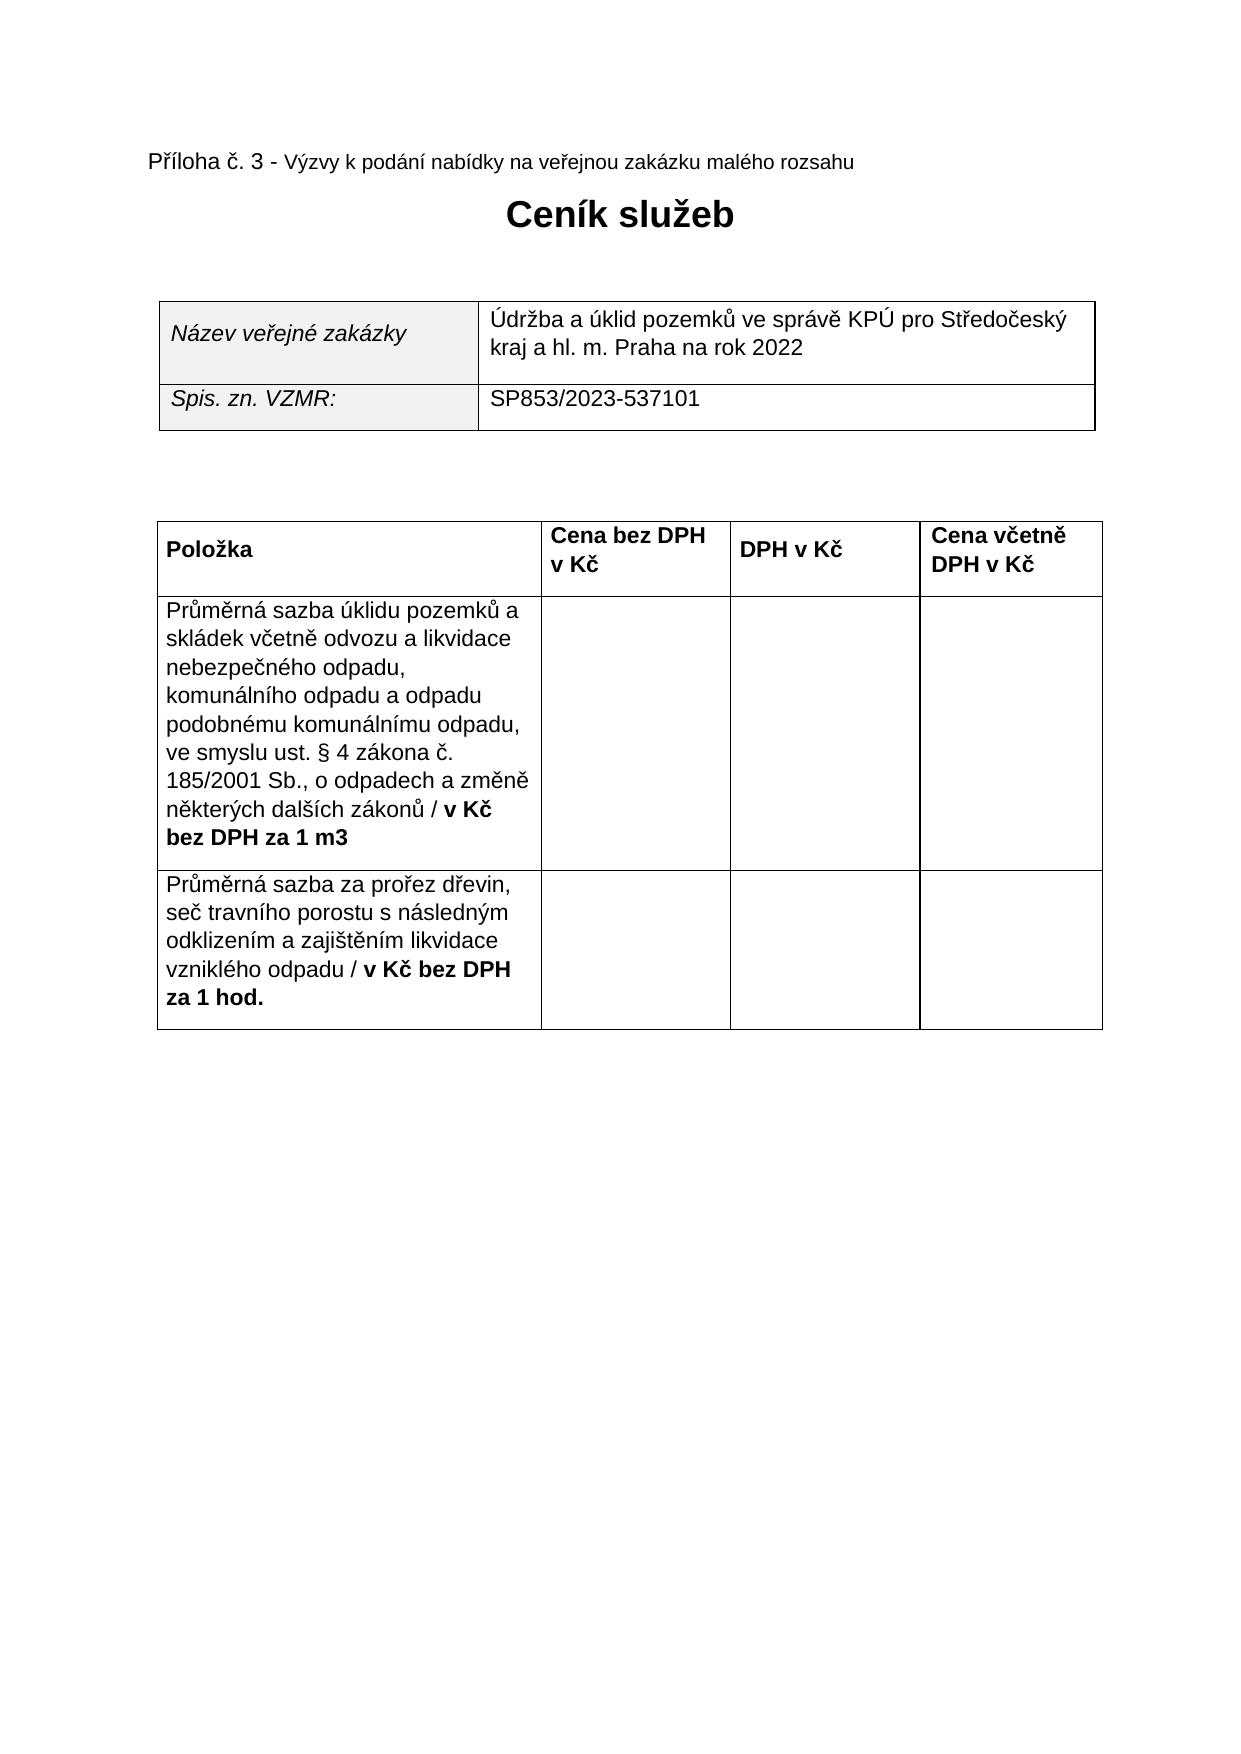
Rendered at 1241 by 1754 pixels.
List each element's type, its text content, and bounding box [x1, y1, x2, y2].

table_cell [542, 871, 730, 1029]
table_header Cena bez DPH v Kč [542, 522, 730, 596]
text Příloha č. 3 - Výzvy k podání nabídky na veřejnou zakázku malého rozsahu [148, 148, 1093, 174]
table_cell SP853/2023-537101 [479, 385, 1094, 430]
text Ceník služeb [148, 193, 1093, 236]
table_header Název veřejné zakázky [160, 302, 478, 384]
table_header Údržba a úklid pozemků ve správě KPÚ pro Středočeský kraj a hl. m. Praha na rok 2022 [479, 302, 1094, 384]
table_cell [731, 597, 919, 869]
table_cell Průměrná sazba za prořez dřevin, seč travního porostu s následným odklizením a zajištěním likvidace vzniklého odpadu / v Kč bez DPH za 1 hod. [158, 871, 541, 1029]
table_cell Průměrná sazba úklidu pozemků a skládek včetně odvozu a likvidace nebezpečného odpadu, komunálního odpadu a odpadu podobnému komunálnímu odpadu, ve smyslu ust. § 4 zákona č. 185/2001 Sb., o odpadech a změně některých dalších zákonů / v Kč bez DPH za 1 m3 [158, 597, 541, 869]
table_cell [921, 597, 1102, 869]
table_cell [921, 871, 1102, 1029]
table_cell Spis. zn. VZMR: [160, 385, 478, 430]
table_cell [542, 597, 730, 869]
table_header Položka [158, 522, 541, 596]
table_cell [731, 871, 919, 1029]
table_header DPH v Kč [731, 522, 919, 596]
table_header Cena včetně DPH v Kč [921, 522, 1102, 596]
